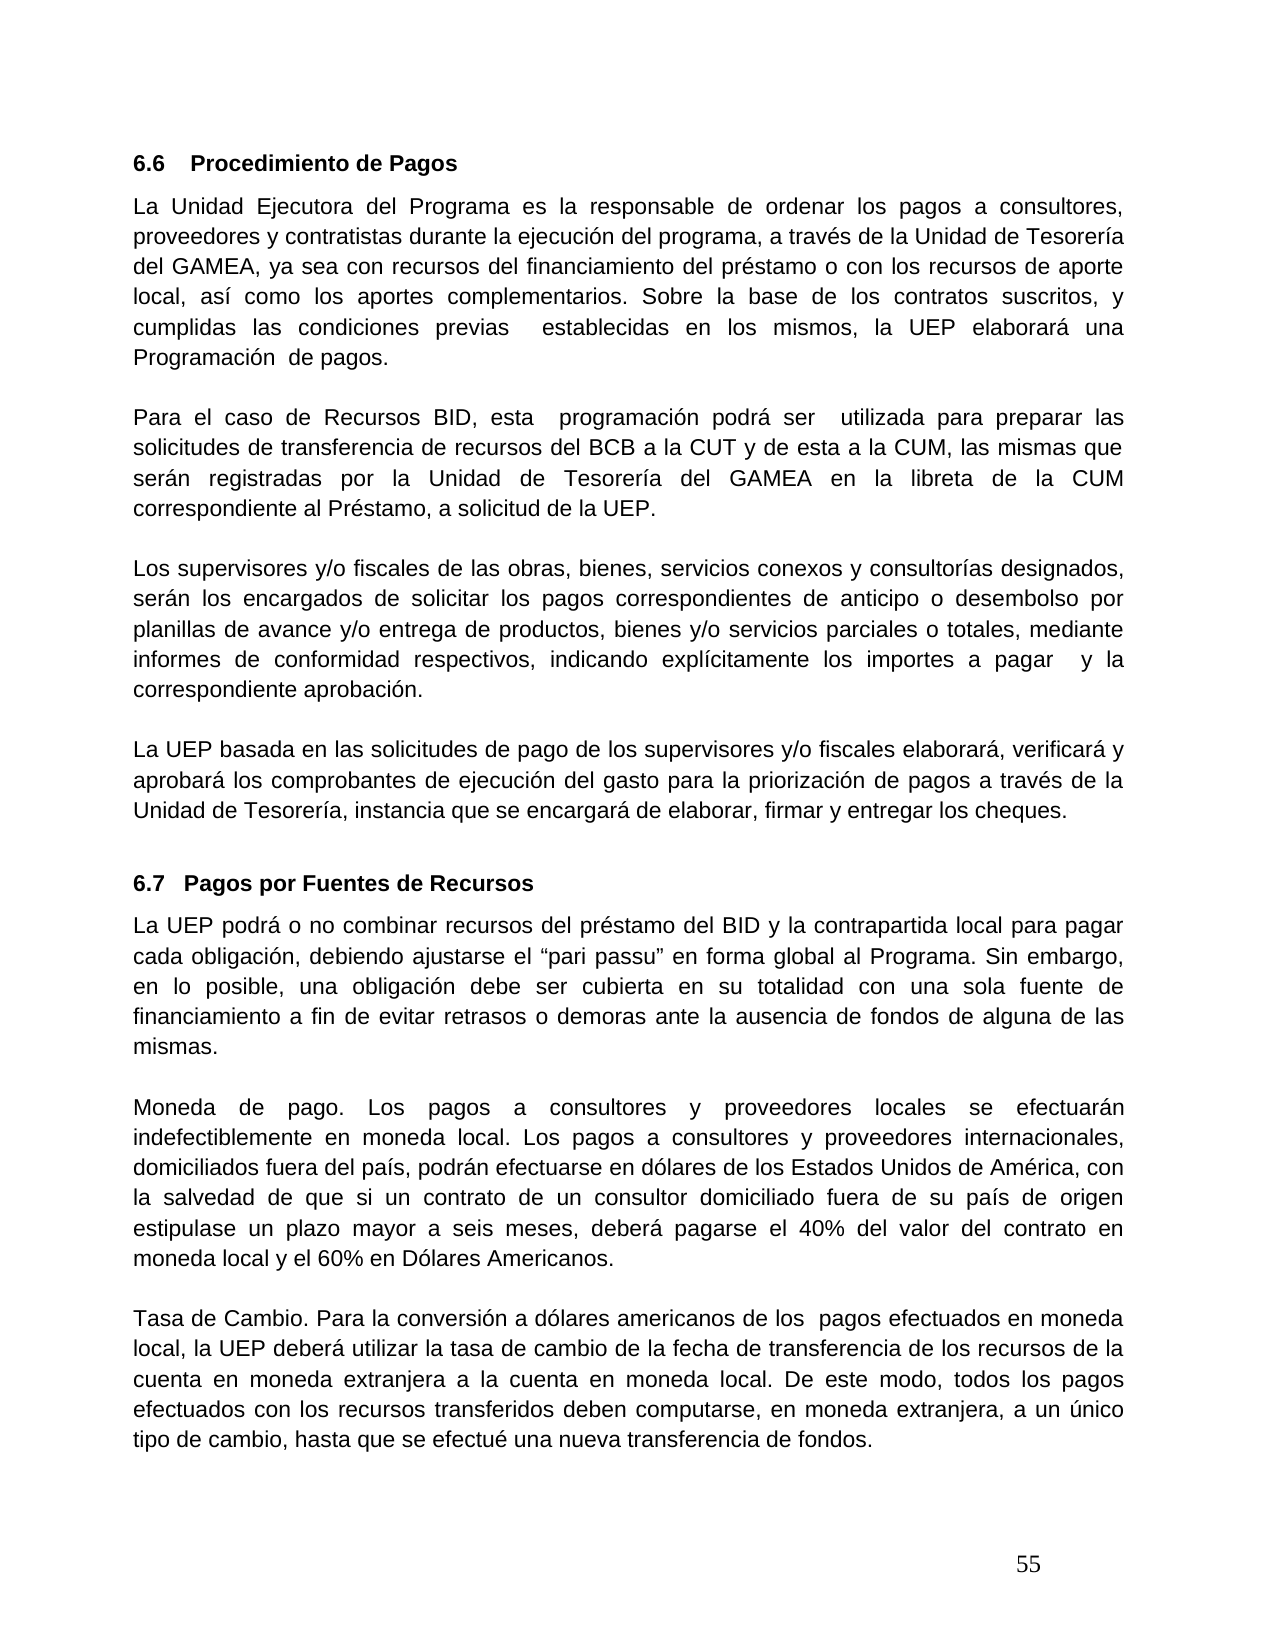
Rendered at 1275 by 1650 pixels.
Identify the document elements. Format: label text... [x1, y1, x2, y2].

subtitle 6.6 Procedimiento de Pagos [133, 150, 1125, 176]
list La Unidad Ejecutora del Programa es la responsable de ordenar los pagos a consultores, proveedores y contratistas durante la ejecución del programa, a través de la Unidad de Tesorería del GAMEA, ya sea con recursos del financiamiento del préstamo o con los recursos de aporte local, así como los aportes complementarios. Sobre la base de los contratos suscritos, y cumplidas las condiciones previas establecidas en los mismos, la UEP elaborará una Programación de pagos. [133, 193, 1125, 370]
list Tasa de Cambio. Para la conversión a dólares americanos de los pagos efectuados en moneda local, la UEP deberá utilizar la tasa de cambio de la fecha de transferencia de los recursos de la cuenta en moneda extranjera a la cuenta en moneda local. De este modo, todos los pagos efectuados con los recursos transferidos deben computarse, en moneda extranjera, a un único tipo de cambio, hasta que se efectué una nueva transferencia de fondos. [133, 1305, 1125, 1452]
list Moneda de pago. Los pagos a consultores y proveedores locales se efectuarán indefectiblemente en moneda local. Los pagos a consultores y proveedores internacionales, domiciliados fuera del país, podrán efectuarse en dólares de los Estados Unidos de América, con la salvedad de que si un contrato de un consultor domiciliado fuera de su país de origen estipulase un plazo mayor a seis meses, deberá pagarse el 40% del valor del contrato en moneda local y el 60% en Dólares Americanos. [133, 1094, 1125, 1271]
list La UEP basada en las solicitudes de pago de los supervisores y/o fiscales elaborará, verificará y aprobará los comprobantes de ejecución del gasto para la priorización de pagos a través de la Unidad de Tesorería, instancia que se encargará de elaborar, firmar y entregar los cheques. [133, 736, 1125, 823]
list La UEP podrá o no combinar recursos del préstamo del BID y la contrapartida local para pagar cada obligación, debiendo ajustarse el “pari passu” en forma global al Programa. Sin embargo, en lo posible, una obligación debe ser cubierta en su totalidad con una sola fuente de financiamiento a fin de evitar retrasos o demoras ante la ausencia de fondos de alguna de las mismas. [133, 912, 1125, 1060]
subtitle 6.7 Pagos por Fuentes de Recursos [133, 870, 1125, 896]
list Para el caso de Recursos BID, esta programación podrá ser utilizada para preparar las solicitudes de transferencia de recursos del BCB a la CUT y de esta a la CUM, las mismas que serán registradas por la Unidad de Tesorería del GAMEA en la libreta de la CUM correspondiente al Préstamo, a solicitud de la UEP. [133, 404, 1125, 521]
list Los supervisores y/o fiscales de las obras, bienes, servicios conexos y consultorías designados, serán los encargados de solicitar los pagos correspondientes de anticipo o desembolso por planillas de avance y/o entrega de productos, bienes y/o servicios parciales o totales, mediante informes de conformidad respectivos, indicando explícitamente los importes a pagar y la correspondiente aprobación. [133, 555, 1125, 702]
